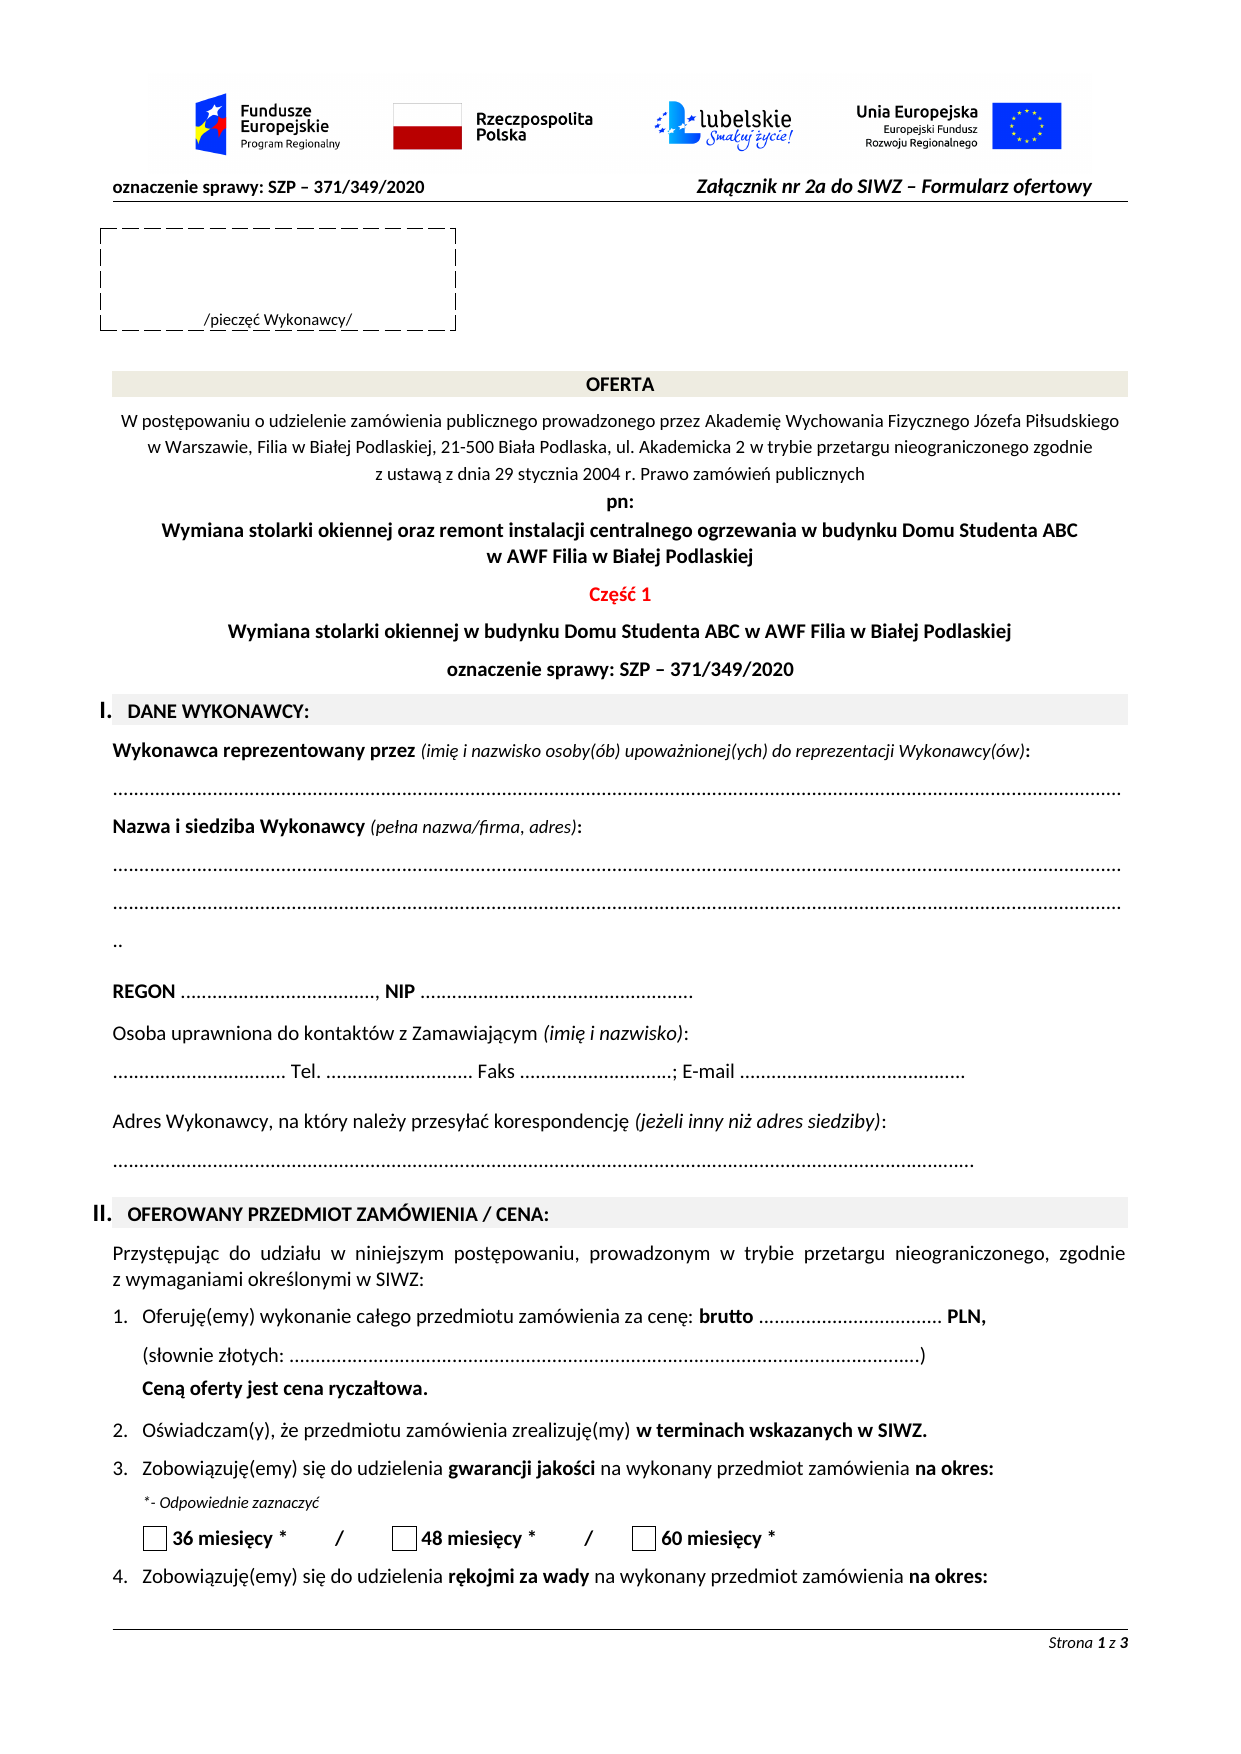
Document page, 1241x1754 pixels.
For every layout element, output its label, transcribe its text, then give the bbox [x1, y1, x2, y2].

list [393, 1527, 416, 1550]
list Oświadczam(y), że przedmiotu zamówienia zrealizuję(my) w terminach wskazanych w SIWZ. [112, 1417, 1128, 1442]
list OFEROWANY PRZEDMIOT ZAMÓWIENIA / CENA: [112, 1197, 1128, 1228]
list Zobowiązuję(emy) się do udzielenia rękojmi za wady na wykonany przedmiot zamówienia na okres: [112, 1563, 1128, 1589]
text .................................................................................................................................................................................................................................................................................................................................................................................................. [112, 851, 1128, 953]
list 36 miesięcy * / 48 miesięcy * / 60 miesięcy * [417, 1526, 632, 1551]
list *- Odpowiednie zaznaczyć [142, 1493, 1128, 1513]
text Adres Wykonawcy, na który należy przesyłać korespondencję (jeżeli inny niż adres siedziby): [112, 1109, 1128, 1134]
text Nazwa i siedziba Wykonawcy (pełna nazwa/firma, adres): [112, 813, 1128, 839]
text W postępowaniu o udzielenie zamówienia publicznego prowadzonego przez Akademię Wychowania Fizycznego Józefa Piłsudskiego w Warszawie, Filia w Białej Podlaskiej, 21-500 Biała Podlaska, ul. Akademicka 2 w trybie przetargu nieograniczonego zgodnie z ustawą z dnia 29 stycznia 2004 r. Prawo zamówień publicznych [112, 409, 1128, 485]
list Oferuję(emy) wykonanie całego przedmiotu zamówienia za cenę: brutto ................................... PLN, [112, 1304, 1128, 1329]
text Wymiana stolarki okiennej oraz remont instalacji centralnego ogrzewania w budynku Domu Studenta ABC [112, 517, 1128, 543]
text ................................................................................................................................................................................................ [112, 776, 1128, 801]
text pn: [112, 488, 1128, 514]
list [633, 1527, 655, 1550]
list Ceną oferty jest cena ryczałtowa. [142, 1375, 1128, 1401]
text w AWF Filia w Białej Podlaskiej [112, 543, 1128, 568]
list 36 miesięcy * / 48 miesięcy * / 60 miesięcy * [656, 1526, 1128, 1551]
text OFERTA [112, 371, 1128, 397]
list Zobowiązuję(emy) się do udzielenia gwarancji jakości na wykonany przedmiot zamówienia na okres: [112, 1455, 1128, 1480]
picture [147, 73, 1093, 174]
table_header /pieczęć Wykonawcy/ [101, 228, 455, 330]
text .................................................................................................................................................................... [112, 1147, 1128, 1172]
text Wykonawca reprezentowany przez (imię i nazwisko osoby(ób) upoważnionej(ych) do reprezentacji Wykonawcy(ów): [112, 738, 1128, 763]
text Część 1 [112, 581, 1128, 606]
text Przystępując do udziału w niniejszym postępowaniu, prowadzonym w trybie przetargu nieograniczonego, zgodnie z wymaganiami określonymi w SIWZ: [112, 1240, 1128, 1291]
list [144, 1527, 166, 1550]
list DANE WYKONAWCY: [112, 694, 1128, 725]
list 36 miesięcy * / 48 miesięcy * / 60 miesięcy * [167, 1526, 392, 1551]
list (słownie złotych: ........................................................................................................................) [142, 1342, 1128, 1367]
text oznaczenie sprawy: SZP – 371/349/2020 [112, 657, 1128, 682]
text ................................. Tel. ............................ Faks .............................; E-mail ........................................... [112, 1058, 1128, 1083]
text Wymiana stolarki okiennej w budynku Domu Studenta ABC w AWF Filia w Białej Podlaskiej [112, 619, 1128, 644]
text REGON ....................................., NIP .................................................... [112, 978, 1128, 1004]
text Osoba uprawniona do kontaktów z Zamawiającym (imię i nazwisko): [112, 1020, 1128, 1045]
